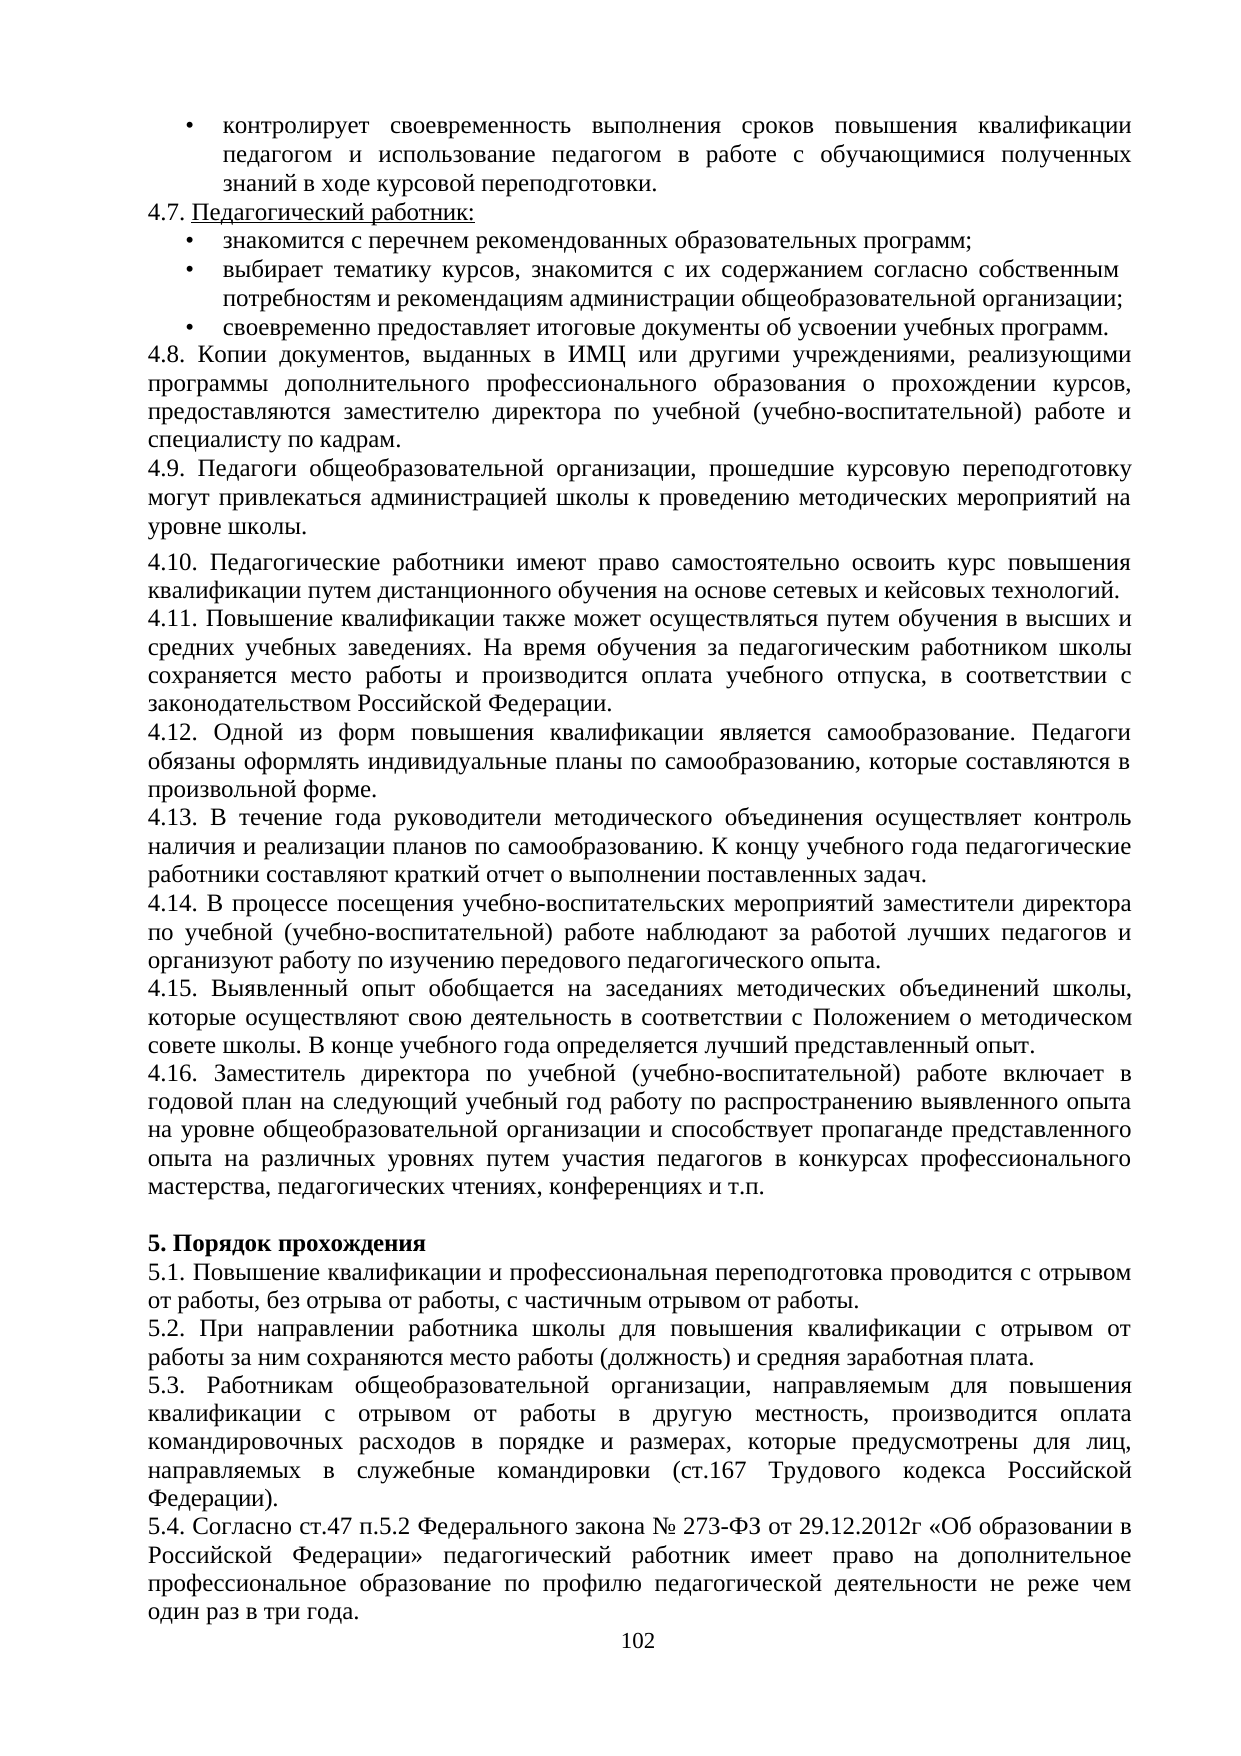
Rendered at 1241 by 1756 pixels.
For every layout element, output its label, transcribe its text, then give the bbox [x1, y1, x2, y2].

list знакомится с перечнем рекомендованных образовательных программ; [185, 225, 1144, 254]
list Педагоги общеобразовательной организации, прошедшие курсовую переподготовку могут привлекаться администрацией школы к проведению методических мероприятий на уровне школы. [148, 453, 1132, 539]
list Выявленный опыт обобщается на заседаниях методических объединений школы, которые осуществляют свою деятельность в соответствии с Положением о методическом совете школы. В конце учебного года определяется лучший представленный опыт. [148, 974, 1133, 1059]
list Одной из форм повышения квалификации является самообразование. Педагоги обязаны оформлять индивидуальные планы по самообразованию, которые составляются в произвольной форме. [148, 717, 1132, 803]
list Копии документов, выданных в ИМЦ или другими учреждениями, реализующими программы дополнительного профессионального образования о прохождении курсов, предоставляются заместителю директора по учебной (учебно-воспитательной) работе и специалисту по кадрам. [148, 340, 1132, 453]
list В процессе посещения учебно-воспитательских мероприятий заместители директора по учебной (учебно-воспитательной) работе наблюдают за работой лучших педагогов и организуют работу по изучению передового педагогического опыта. [148, 888, 1133, 974]
list В течение года руководители методического объединения осуществляет контроль наличия и реализации планов по самообразованию. К концу учебного года педагогические работники составляют краткий отчет о выполнении поставленных задач. [148, 803, 1132, 888]
list Педагогические работники имеют право самостоятельно освоить курс повышения квалификации путем дистанционного обучения на основе сетевых и кейсовых технологий. [148, 547, 1131, 604]
list Работникам общеобразовательной организации, направляемым для повышения квалификации с отрывом от работы в другую местность, производится оплата командировочных расходов в порядке и размерах, которые предусмотрены для лиц, направляемых в служебные командировки (ст.167 Трудового кодекса Российской Федерации). [148, 1371, 1133, 1512]
list выбирает тематику курсов, знакомится с их содержанием согласно собственным потребностям и рекомендациям администрации общеобразовательной организации; [185, 254, 1131, 312]
list Повышение квалификации также может осуществляться путем обучения в высших и средних учебных заведениях. На время обучения за педагогическим работником школы сохраняется место работы и производится оплата учебного отпуска, в соответствии с законодательством Российской Федерации. [148, 604, 1133, 717]
list Согласно ст.47 п.5.2 Федерального закона № 273-ФЗ от 29.12.2012г «Об образовании в Российской Федерации» педагогический работник имеет право на дополнительное профессиональное образование по профилю педагогической деятельности не реже чем один раз в три года. [148, 1512, 1132, 1625]
list При направлении работника школы для повышения квалификации с отрывом от работы за ним сохраняются место работы (должность) и средняя заработная плата. [148, 1314, 1132, 1371]
list Заместитель директора по учебной (учебно-воспитательной) работе включает в годовой план на следующий учебный год работу по распространению выявленного опыта на уровне общеобразовательной организации и способствует пропаганде представленного опыта на различных уровнях путем участия педагогов в конкурсах профессионального мастерства, педагогических чтениях, конференциях и т.п. [148, 1059, 1132, 1200]
list Педагогический работник: [148, 197, 1144, 225]
list Порядок прохождения [148, 1228, 1144, 1257]
list контролирует своевременность выполнения сроков повышения квалификации педагогом и использование педагогом в работе с обучающимися полученных знаний в ходе курсовой переподготовки. [185, 110, 1132, 197]
list своевременно предоставляет итоговые документы об усвоении учебных программ. [185, 312, 1144, 340]
list Повышение квалификации и профессиональная переподготовка проводится с отрывом от работы, без отрыва от работы, с частичным отрывом от работы. [148, 1257, 1132, 1314]
